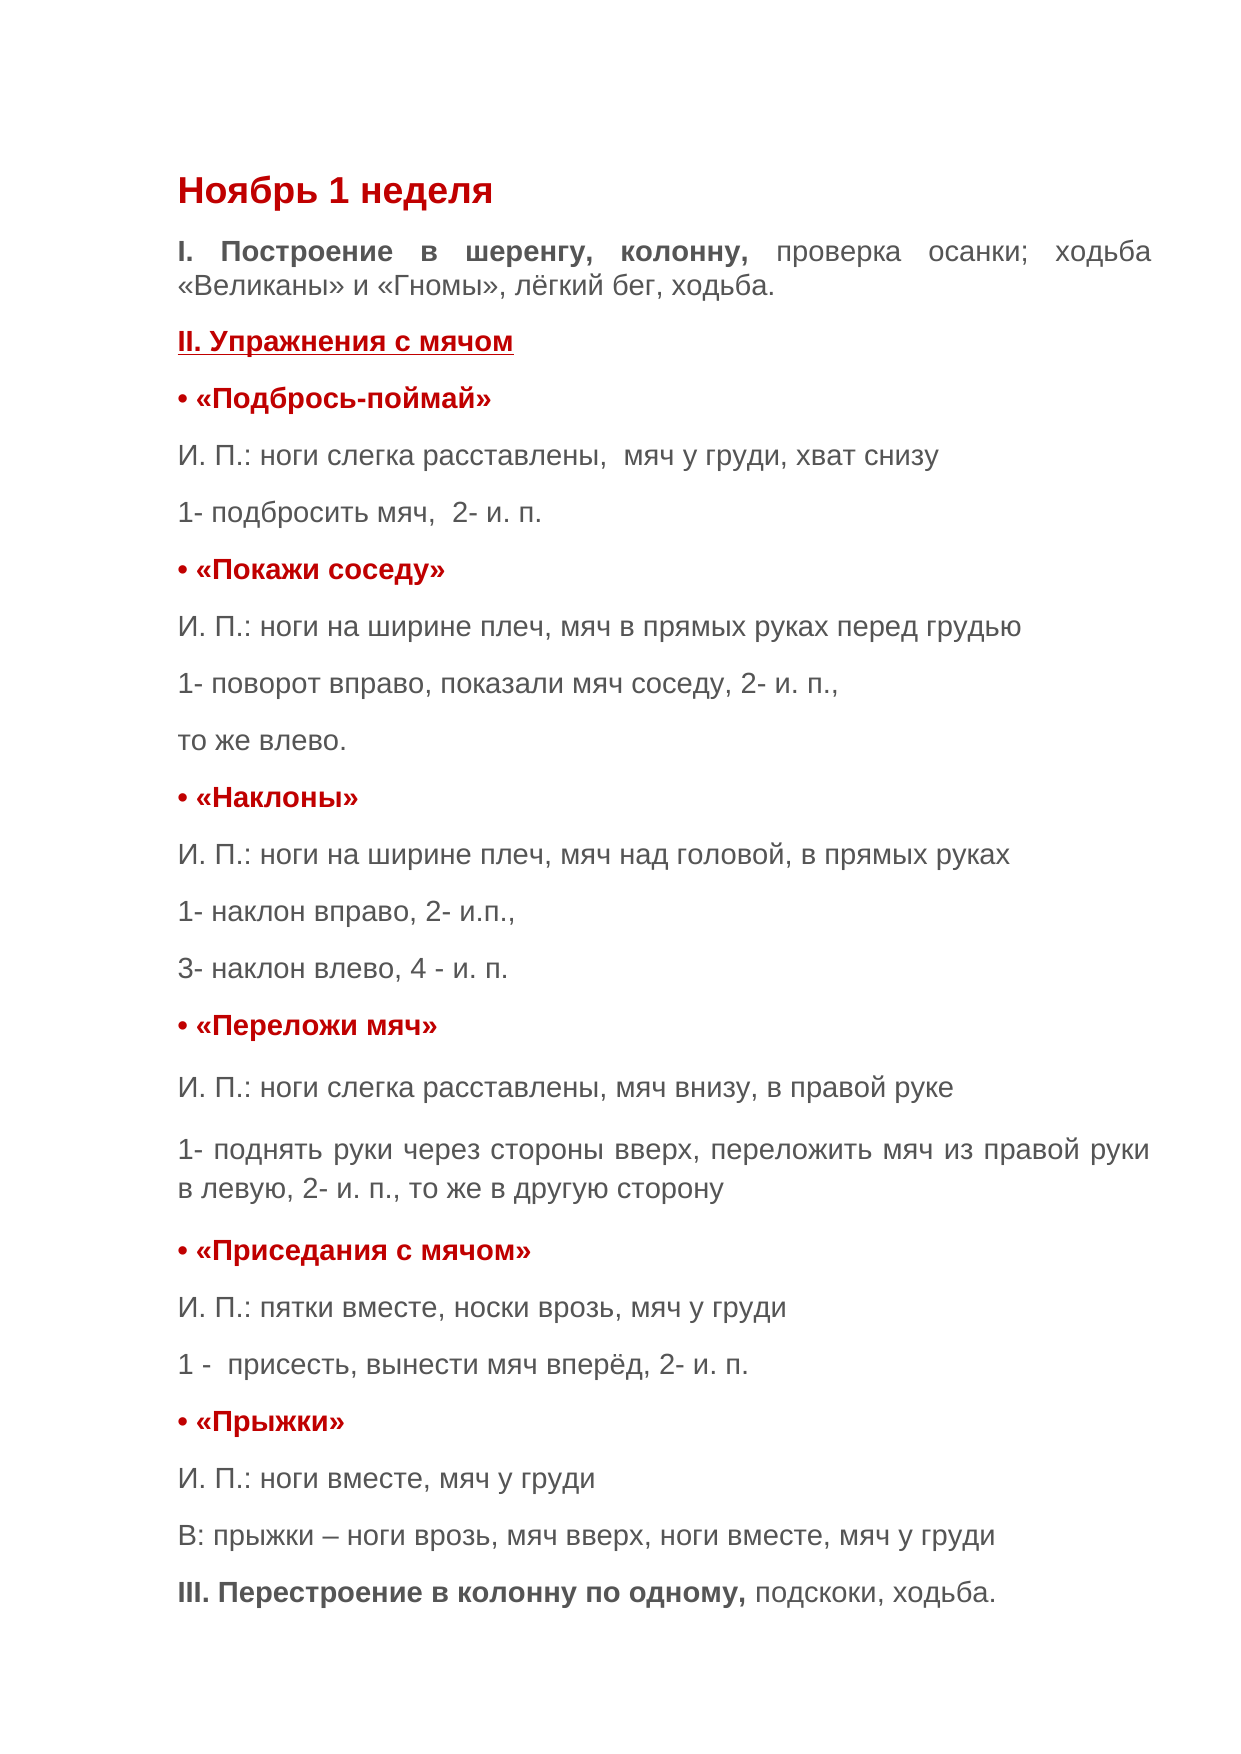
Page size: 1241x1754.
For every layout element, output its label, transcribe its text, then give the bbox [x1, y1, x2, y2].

text I. Построение в шеренгу, колонну, проверка осанки; ходьба «Великаны» и «Гномы», лёгкий бег, ходьба. [177, 234, 1152, 301]
text • «Подбрось-поймай» [177, 381, 1152, 415]
text • «Приседания с мячом» [177, 1233, 1152, 1266]
text • «Переложи мяч» [177, 1008, 1152, 1042]
text • «Покажи соседу» [177, 552, 1152, 586]
text 3- наклон влево, 4 - и. п. [177, 951, 1152, 985]
text 1- поднять руки через стороны вверх, переложить мяч из правой руки в левую, 2- и. п., то же в другую сторону [177, 1132, 1152, 1204]
text • «Наклоны» [177, 780, 1152, 814]
text 1- поворот вправо, показали мяч соседу, 2- и. п., [177, 666, 1152, 700]
text 1- подбросить мяч, 2- и. п. [177, 495, 1152, 529]
text И. П.: ноги на ширине плеч, мяч в прямых руках перед грудью [177, 609, 1152, 643]
text 1- наклон вправо, 2- и.п., [177, 894, 1152, 928]
text 1 - присесть, вынести мяч вперёд, 2- и. п. [177, 1347, 1152, 1380]
text И. П.: ноги на ширине плеч, мяч над головой, в прямых руках [177, 837, 1152, 871]
text И. П.: ноги слегка расставлены, мяч внизу, в правой руке [177, 1070, 1152, 1104]
text III. Перестроение в колонну по одному, подскоки, ходьба. [177, 1574, 1152, 1608]
text то же влево. [177, 723, 1152, 757]
text Ноябрь 1 неделя [177, 176, 1152, 211]
text II. Упражнения с мячом [177, 324, 1152, 358]
text И. П.: ноги вместе, мяч у груди [177, 1461, 1152, 1494]
text И. П.: ноги слегка расставлены, мяч у груди, хват снизу [177, 438, 1152, 472]
text В: прыжки – ноги врозь, мяч вверх, ноги вместе, мяч у груди [177, 1518, 1152, 1551]
text И. П.: пятки вместе, носки врозь, мяч у груди [177, 1290, 1152, 1323]
text • «Прыжки» [177, 1404, 1152, 1437]
